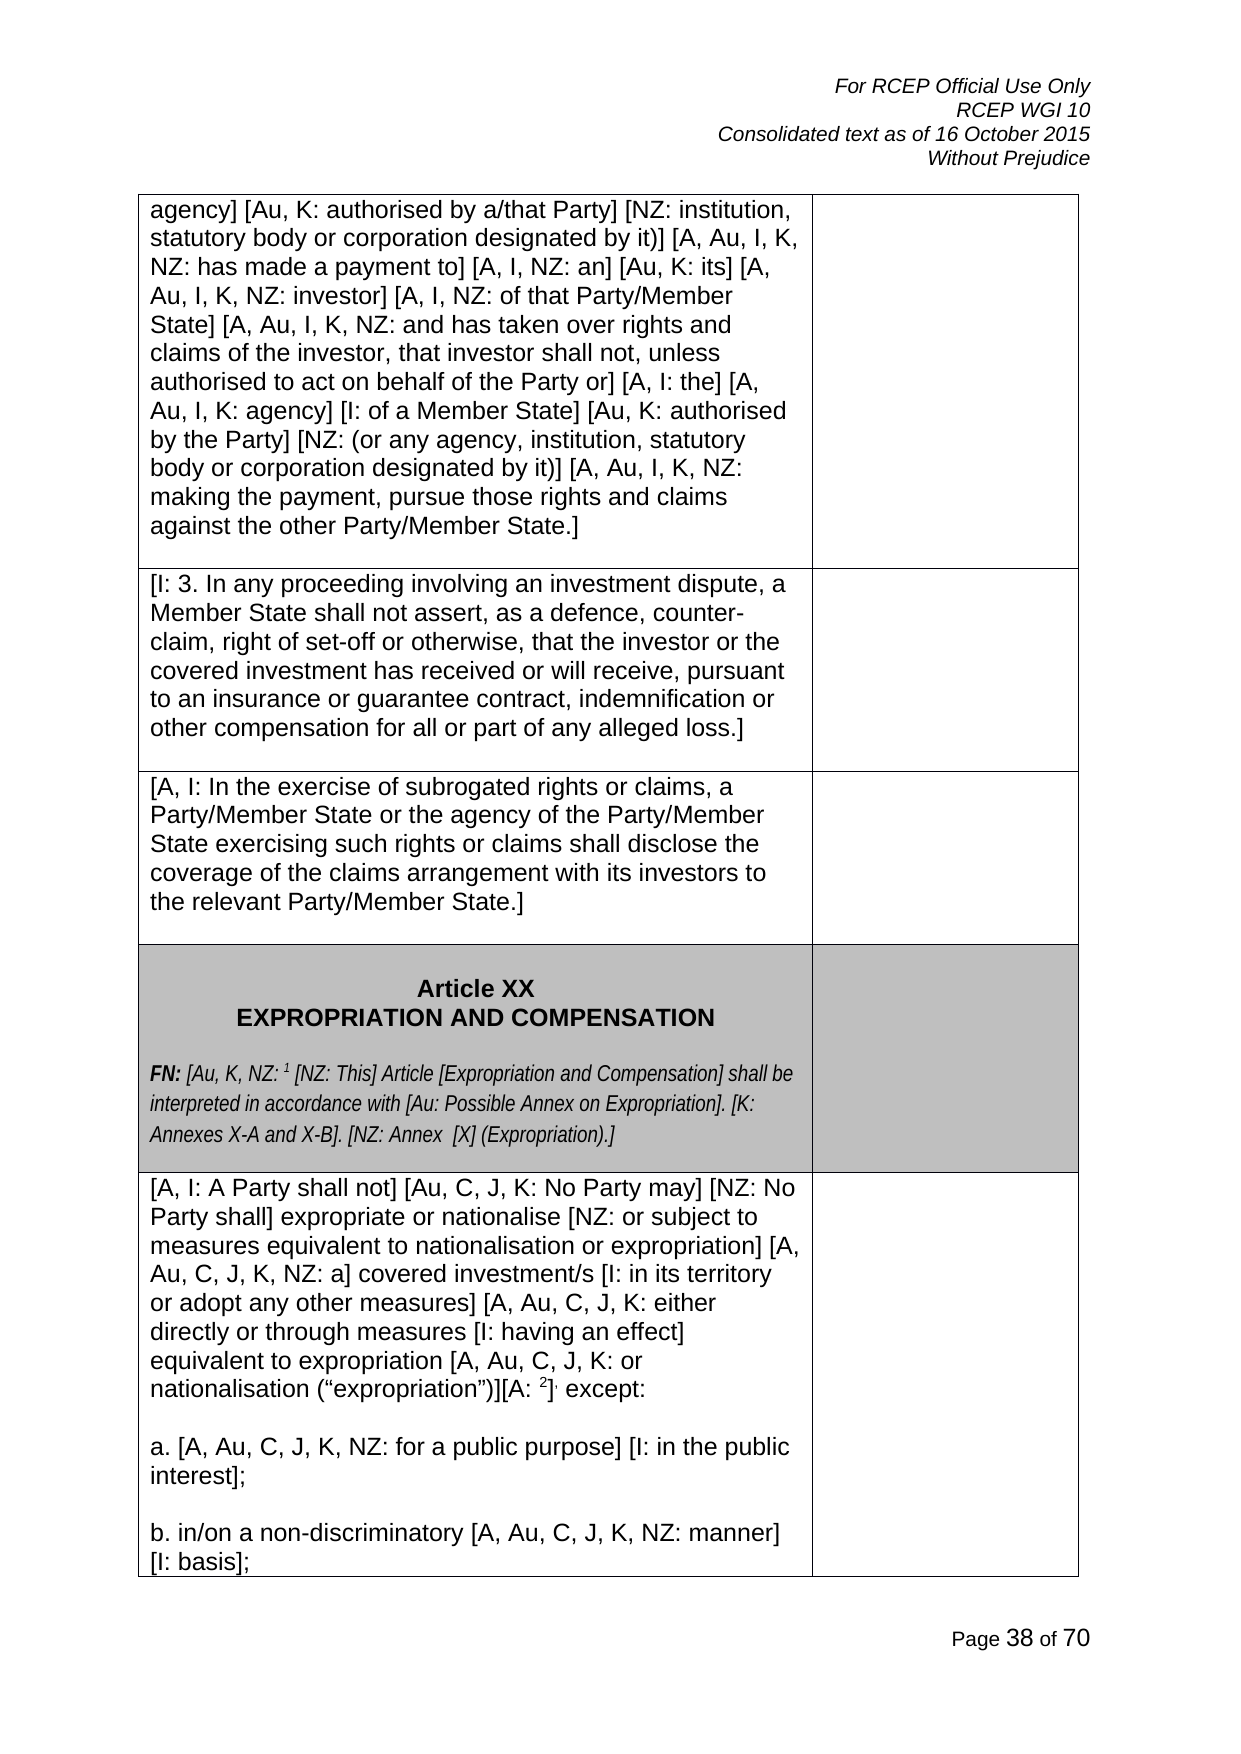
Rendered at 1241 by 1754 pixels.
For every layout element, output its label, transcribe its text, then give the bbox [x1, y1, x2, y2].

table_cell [139, 195, 812, 568]
table_cell [I: 3. In any proceeding involving an investment dispute, a Member State shall not assert, as a defence, counter-claim, right of set-off or otherwise, that the investor or the covered investment has received or will receive, pursuant to an insurance or guarantee contract, indemnification or other compensation for all or part of any alleged loss.] [139, 569, 812, 771]
table_cell Article XX EXPROPRIATION AND COMPENSATION FN: [Au, K, NZ: 1 [NZ: This] Article [Expropriation and Compensation] shall be interpreted in accordance with [Au: Possible Annex on Expropriation]. [K: Annexes X-A and X-B]. [NZ: Annex [X] (Expropriation).] [139, 945, 812, 1172]
table_cell [813, 772, 1078, 944]
table_cell [813, 1173, 1078, 1576]
table_cell [A, I: In the exercise of subrogated rights or claims, a Party/Member State or the agency of the Party/Member State exercising such rights or claims shall disclose the coverage of the claims arrangement with its investors to the relevant Party/Member State.] [139, 772, 812, 944]
table_cell [813, 945, 1078, 1172]
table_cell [139, 1173, 812, 1576]
table_cell [813, 195, 1078, 568]
table_cell [813, 569, 1078, 771]
